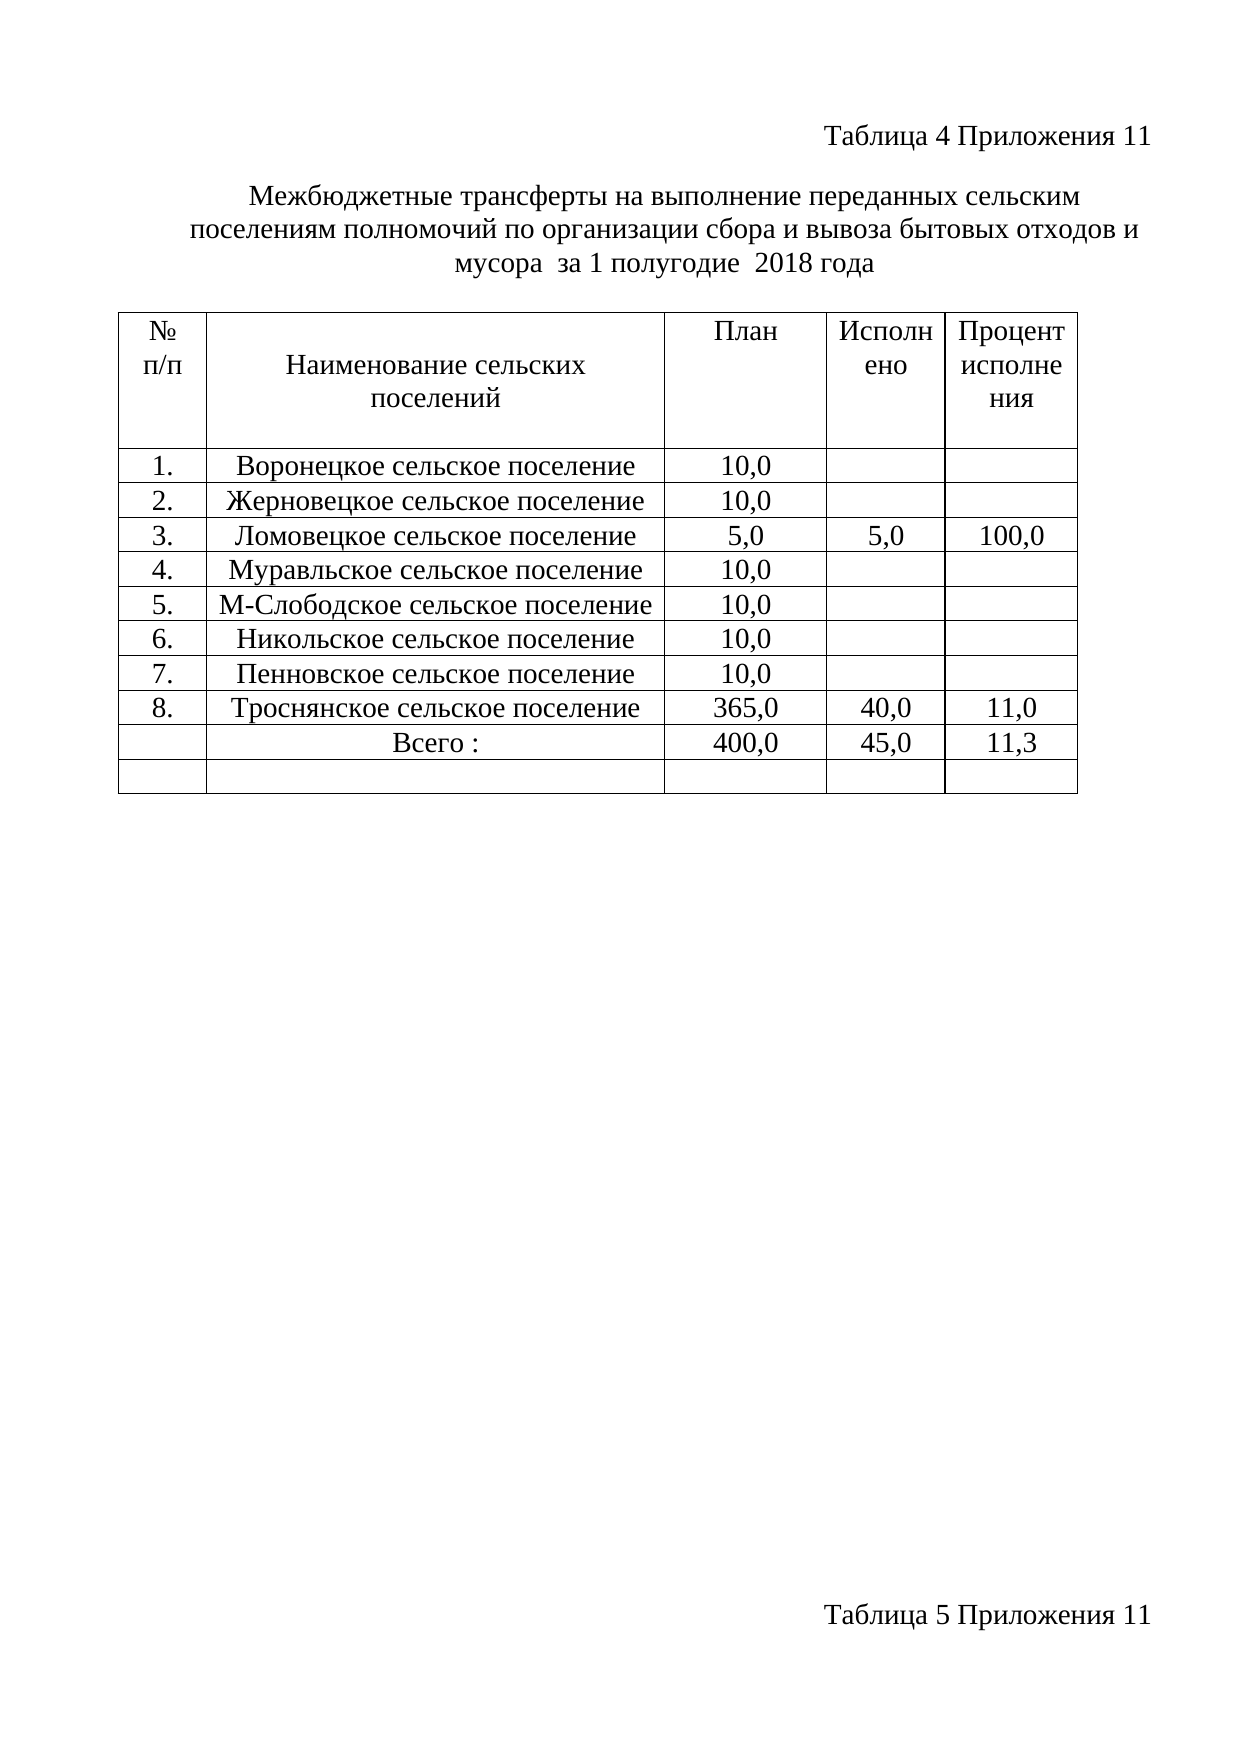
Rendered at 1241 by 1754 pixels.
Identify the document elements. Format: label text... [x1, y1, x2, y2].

table_cell 400,0 [665, 725, 826, 759]
table_cell Ломовецкое сельское поселение [207, 518, 664, 551]
table_cell Муравльское сельское поселение [207, 552, 664, 586]
table_cell Троснянское сельское поселение [207, 691, 664, 724]
table_cell 10,0 [665, 621, 826, 655]
table_cell 5,0 [665, 518, 826, 551]
table_cell [827, 621, 944, 655]
table_header Процент исполнения [946, 313, 1077, 447]
table_cell 11,3 [946, 725, 1077, 759]
table_cell 1. [119, 449, 206, 482]
table_cell Воронецкое сельское поселение [207, 449, 664, 482]
table_cell [119, 760, 206, 793]
table_cell [946, 483, 1077, 517]
table_cell [946, 621, 1077, 655]
table_cell 365,0 [665, 691, 826, 724]
table_cell [827, 760, 944, 793]
table_header № п/п [119, 313, 206, 447]
table_cell [119, 725, 206, 759]
table_cell 10,0 [665, 587, 826, 620]
table_cell 10,0 [665, 483, 826, 517]
table_cell 7. [119, 656, 206, 689]
table_cell 5,0 [827, 518, 944, 551]
table_cell 10,0 [665, 552, 826, 586]
table_cell 4. [119, 552, 206, 586]
table_cell [946, 449, 1077, 482]
table_cell [827, 449, 944, 482]
table_cell [827, 656, 944, 689]
table_cell 45,0 [827, 725, 944, 759]
table_cell Никольское сельское поселение [207, 621, 664, 655]
table_header План [665, 313, 826, 447]
table_cell 40,0 [827, 691, 944, 724]
table_cell 3. [119, 518, 206, 551]
table_cell [827, 483, 944, 517]
table_cell М-Слободское сельское поселение [207, 587, 664, 620]
table_cell [827, 552, 944, 586]
table_cell 10,0 [665, 656, 826, 689]
table_header Наименование сельских поселений [207, 313, 664, 447]
table_cell Всего : [207, 725, 664, 759]
table_header Исполнено [827, 313, 944, 447]
table_cell Пенновское сельское поселение [207, 656, 664, 689]
table_cell [946, 587, 1077, 620]
text Межбюджетные трансферты на выполнение переданных сельским поселениям полномочий по организации сбора и вывоза бытовых отходов и мусора за 1 полугодие 2018 года [177, 178, 1152, 279]
table_cell 5. [119, 587, 206, 620]
table_cell [665, 760, 826, 793]
table_cell 10,0 [665, 449, 826, 482]
table_cell 100,0 [946, 518, 1077, 551]
table_cell [946, 552, 1077, 586]
table_cell 11,0 [946, 691, 1077, 724]
table_cell [827, 587, 944, 620]
table_cell [946, 656, 1077, 689]
text Таблица 5 Приложения 11 [177, 1597, 1152, 1630]
table_cell [207, 760, 664, 793]
text Таблица 4 Приложения 11 [177, 118, 1152, 152]
table_cell 8. [119, 691, 206, 724]
table_cell 2. [119, 483, 206, 517]
table_cell 6. [119, 621, 206, 655]
table_cell [946, 760, 1077, 793]
table_cell Жерновецкое сельское поселение [207, 483, 664, 517]
